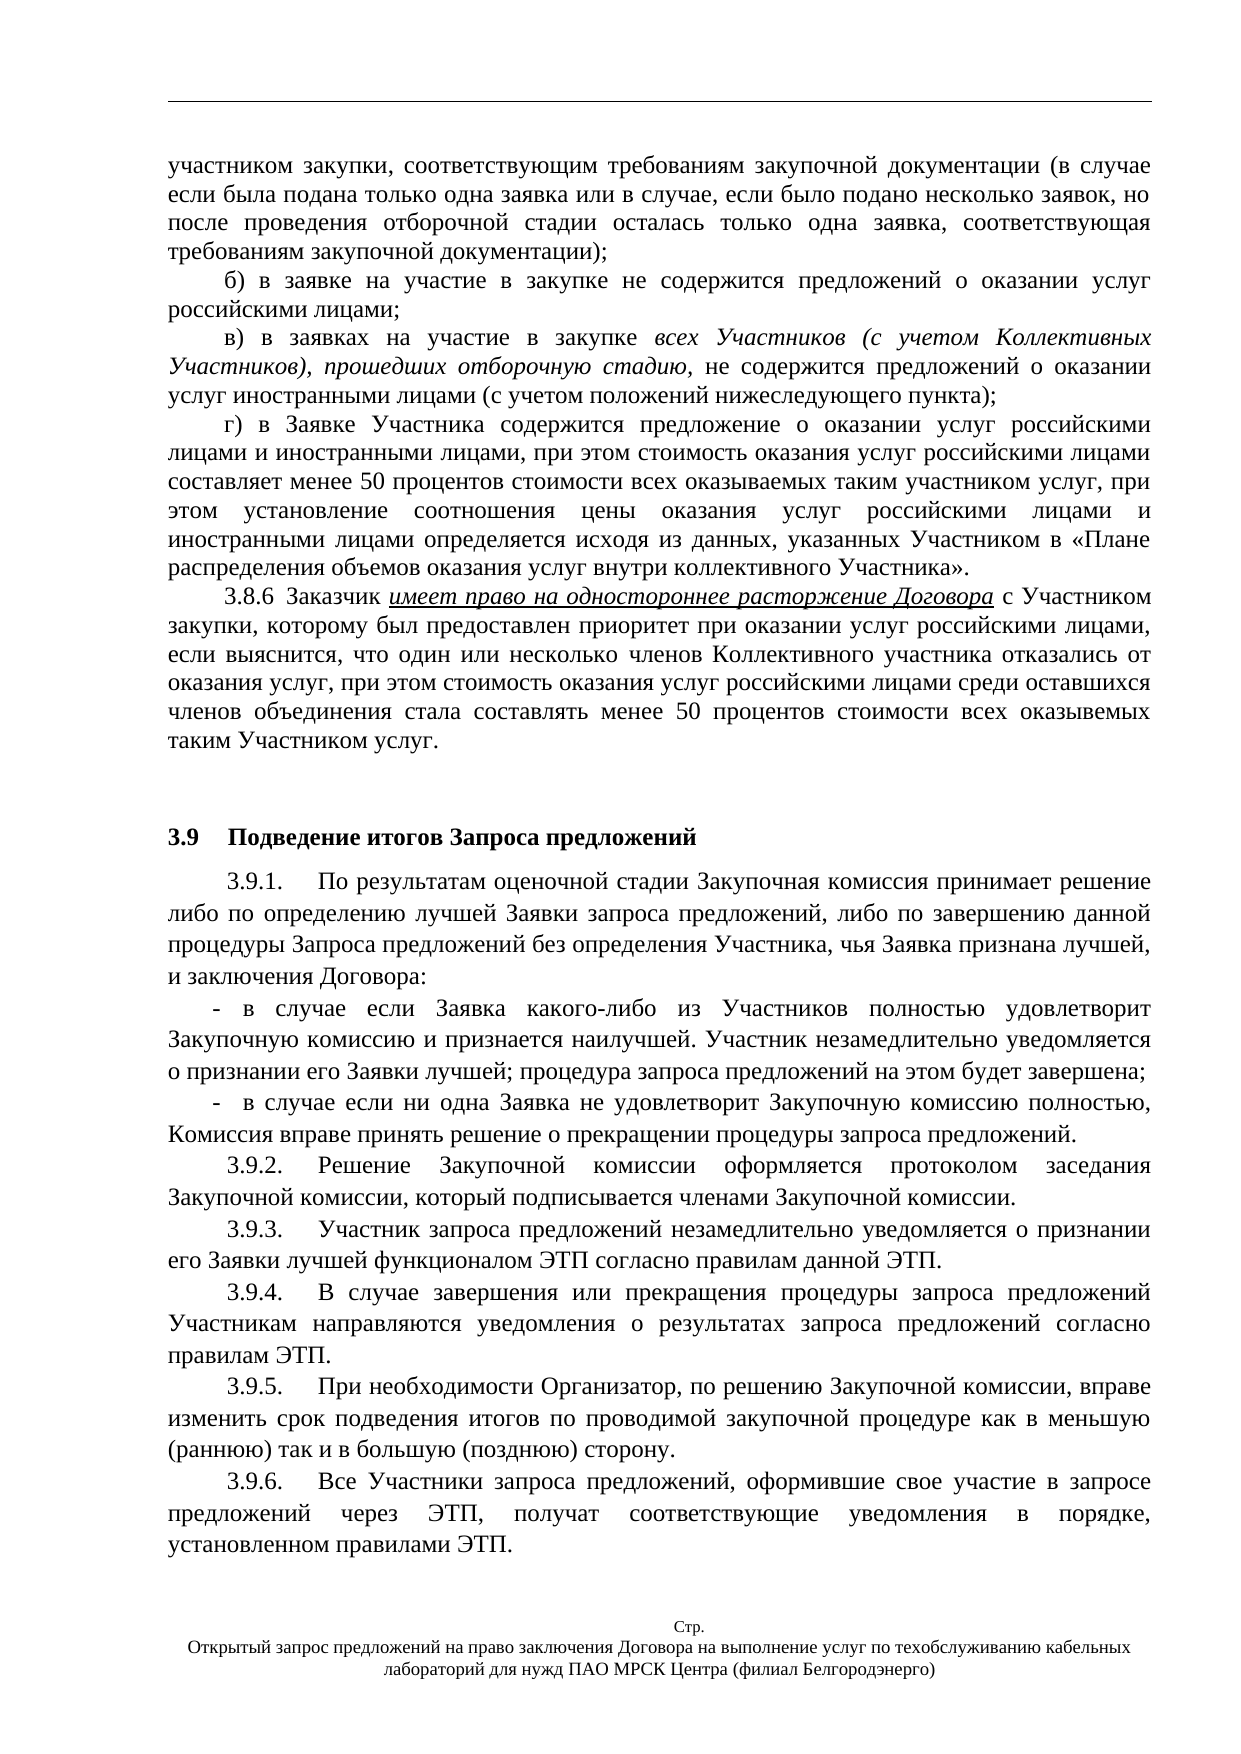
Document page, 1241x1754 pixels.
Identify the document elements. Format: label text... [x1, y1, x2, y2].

list Заказчик имеет право на одностороннее расторжение Договора с Участником закупки, которому был предоставлен приоритет при оказании услуг российскими лицами, если выяснится, что один или несколько членов Коллективного участника отказались от оказания услуг, при этом стоимость оказания услуг российскими лицами среди оставшихся членов объединения стала составлять менее 50 процентов стоимости всех оказывемых таким Участником услуг. [168, 581, 1152, 754]
text б) в заявке на участие в закупке не содержится предложений о оказании услуг российскими лицами; [168, 265, 1152, 322]
text г) в Заявке Участника содержится предложение о оказании услуг российскими лицами и иностранными лицами, при этом стоимость оказания услуг российскими лицами составляет менее 50 процентов стоимости всех оказываемых таким участником услуг, при этом установление соотношения цены оказания услуг российскими лицами и иностранными лицами определяется исходя из данных, указанных Участником в «Плане распределения объемов оказания услуг внутри коллективного Участника». [168, 409, 1152, 581]
list Участник запроса предложений незамедлительно уведомляется о признании его Заявки лучшей функционалом ЭТП согласно правилам данной ЭТП. [168, 1214, 1152, 1274]
list По результатам оценочной стадии Закупочная комиссия принимает решение либо по определению лучшей Заявки запроса предложений, либо по завершению данной процедуры Запроса предложений без определения Участника, чья Заявка признана лучшей, и заключения Договора: [168, 866, 1152, 990]
subtitle Подведение итогов Запроса предложений [168, 822, 1152, 851]
list в случае если Заявка какого-либо из Участников полностью удовлетворит Закупочную комиссию и признается наилучшей. Участник незамедлительно уведомляется о признании его Заявки лучшей; процедура запроса предложений на этом будет завершена; [168, 993, 1152, 1084]
list Все Участники запроса предложений, оформившие свое участие в запросе предложений через ЭТП, получат соответствующие уведомления в порядке, установленном правилами ЭТП. [168, 1466, 1152, 1558]
list в случае если ни одна Заявка не удовлетворит Закупочную комиссию полностью, Комиссия вправе принять решение о прекращении процедуры запроса предложений. [168, 1087, 1152, 1148]
list В случае завершения или прекращения процедуры запроса предложений Участникам направляются уведомления о результатах запроса предложений согласно правилам ЭТП. [168, 1277, 1152, 1369]
list Решение Закупочной комиссии оформляется протоколом заседания Закупочной комиссии, который подписывается членами Закупочной комиссии. [168, 1151, 1152, 1211]
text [168, 150, 1152, 265]
text в) в заявках на участие в закупке всех Участников (с учетом Коллективных Участников), прошедших отборочную стадию, не содержится предложений о оказании услуг иностранными лицами (с учетом положений нижеследующего пункта); [168, 322, 1152, 409]
list При необходимости Организатор, по решению Закупочной комиссии, вправе изменить срок подведения итогов по проводимой закупочной процедуре как в меньшую (раннюю) так и в большую (позднюю) сторону. [168, 1371, 1152, 1463]
